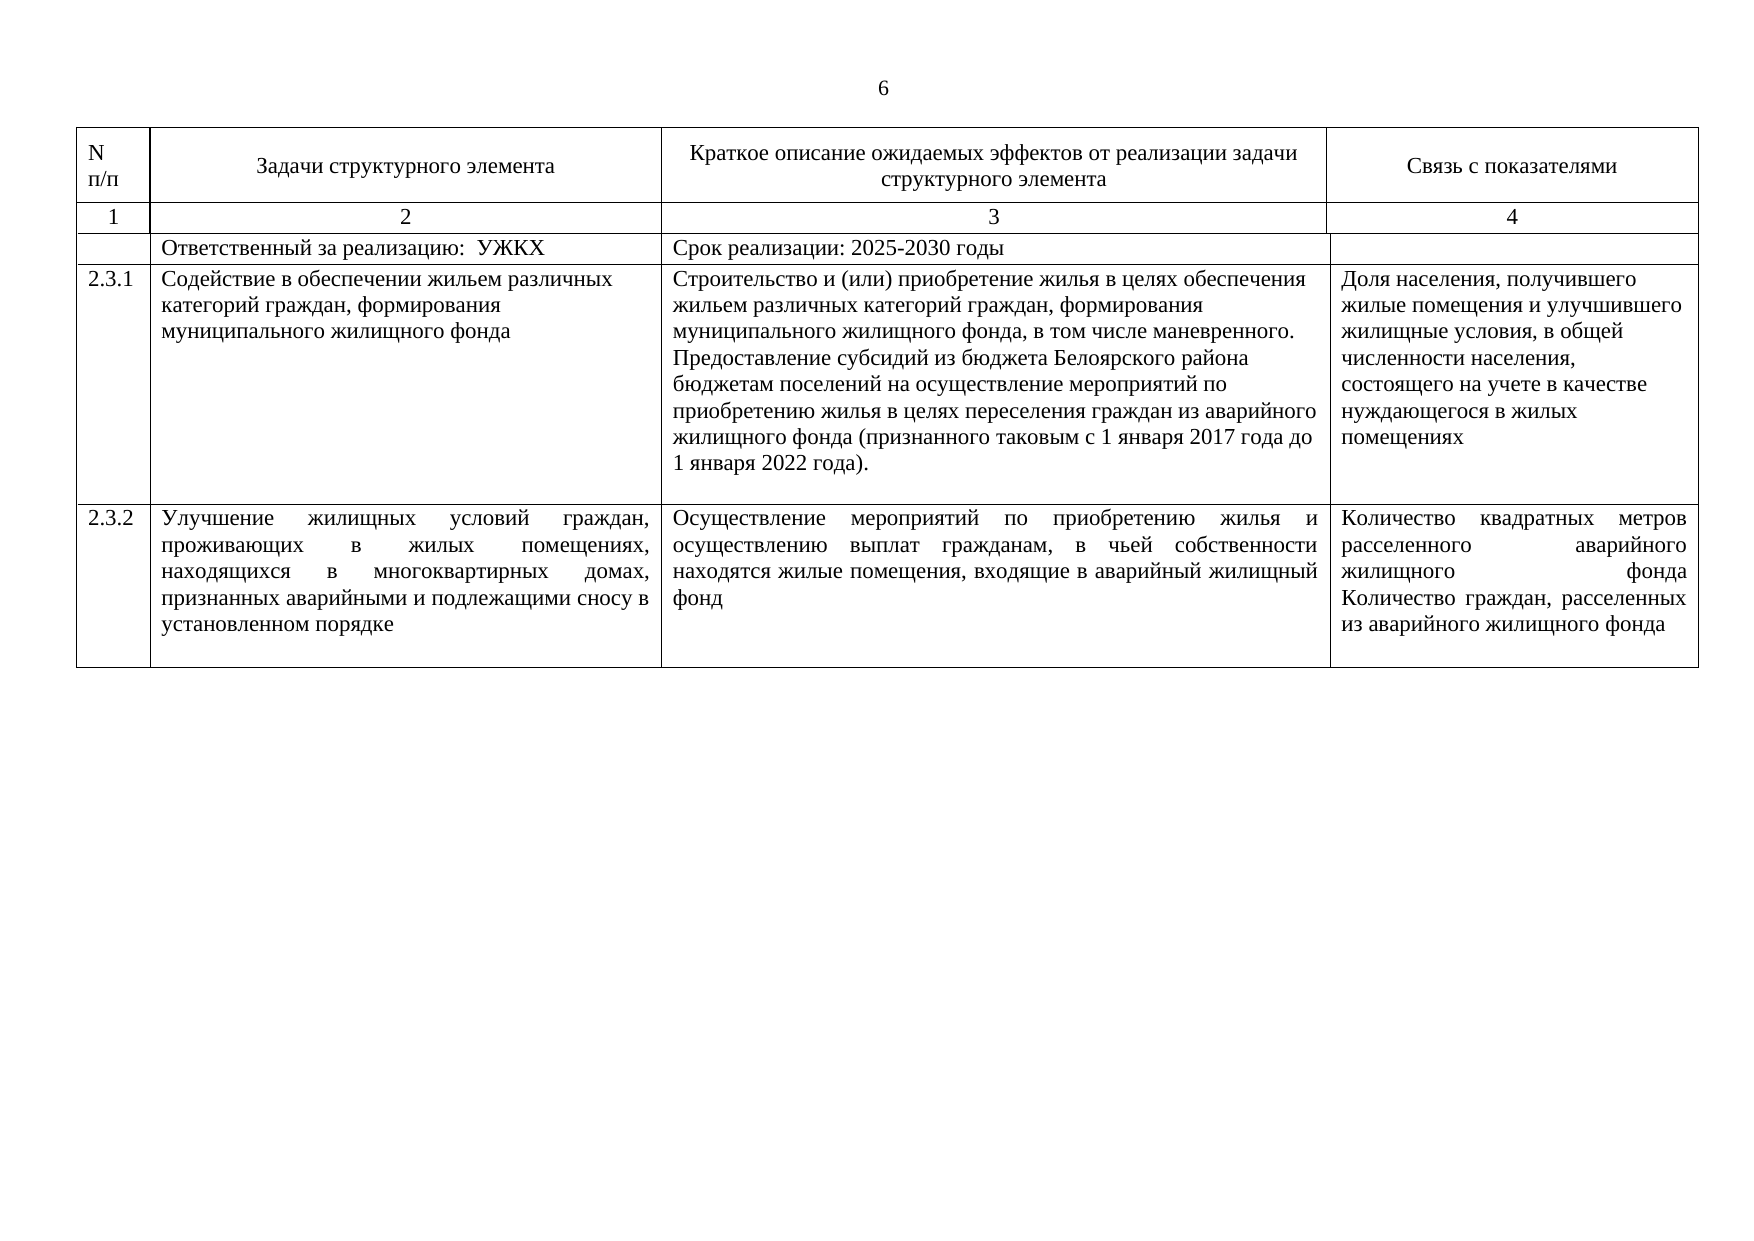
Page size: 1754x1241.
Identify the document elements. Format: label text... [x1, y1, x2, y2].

table_cell 2.3.1 [77, 265, 150, 504]
table_cell Осуществление мероприятий по приобретению жилья и осуществлению выплат гражданам, в чьей собственности находятся жилые помещения, входящие в аварийный жилищный фонд [662, 505, 1330, 667]
table_header Задачи структурного элемента [151, 128, 661, 202]
table_cell 2.3.2 [77, 505, 150, 667]
table_header Краткое описание ожидаемых эффектов от реализации задачи структурного элемента [662, 128, 1326, 202]
table_cell 3 [662, 203, 1326, 233]
table_cell [1331, 234, 1698, 264]
table_cell Срок реализации: 2025-2030 годы [662, 234, 1330, 264]
table_header N п/п [77, 128, 149, 202]
table_cell Доля населения, получившего жилые помещения и улучшившего жилищные условия, в общей численности населения, состоящего на учете в качестве нуждающегося в жилых помещениях [1331, 265, 1698, 504]
table_header Связь с показателями [1327, 128, 1698, 202]
table_cell 2 [151, 203, 661, 233]
table_cell Содействие в обеспечении жильем различных категорий граждан, формирования муниципального жилищного фонда [151, 265, 661, 504]
table_cell Строительство и (или) приобретение жилья в целях обеспечения жильем различных категорий граждан, формирования муниципального жилищного фонда, в том числе маневренного. Предоставление субсидий из бюджета Белоярского района бюджетам поселений на осуществление мероприятий по приобретению жилья в целях переселения граждан из аварийного жилищного фонда (признанного таковым с 1 января 2017 года до 1 января 2022 года). [662, 265, 1330, 504]
table_cell Ответственный за реализацию: УЖКХ [151, 234, 661, 264]
table_cell Количество квадратных метров расселенного аварийного жилищного фонда Количество граждан, расселенных из аварийного жилищного фонда [1331, 505, 1698, 667]
table_cell 1 [77, 203, 149, 233]
table_cell 4 [1327, 203, 1698, 233]
table_cell Улучшение жилищных условий граждан, проживающих в жилых помещениях, находящихся в многоквартирных домах, признанных аварийными и подлежащими сносу в установленном порядке [151, 505, 661, 667]
table_cell [77, 234, 150, 264]
